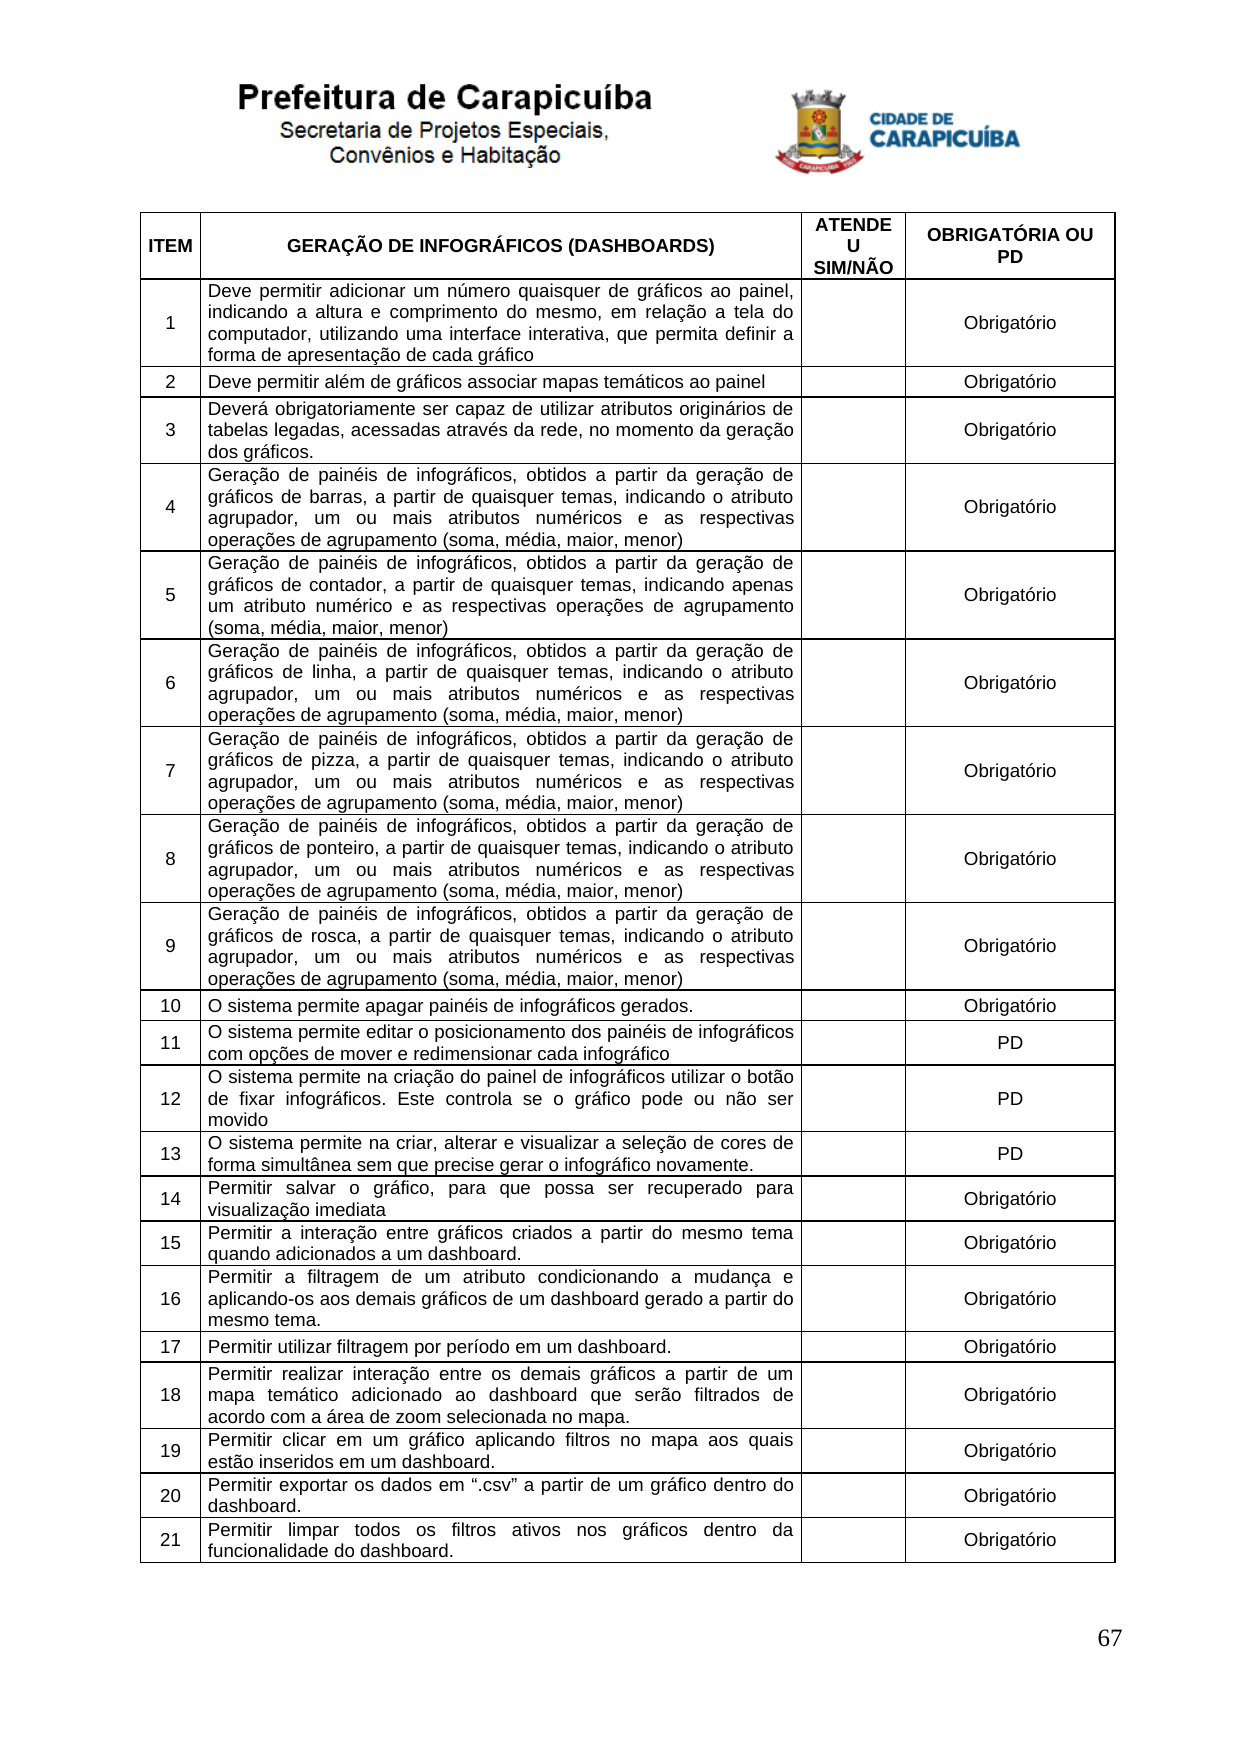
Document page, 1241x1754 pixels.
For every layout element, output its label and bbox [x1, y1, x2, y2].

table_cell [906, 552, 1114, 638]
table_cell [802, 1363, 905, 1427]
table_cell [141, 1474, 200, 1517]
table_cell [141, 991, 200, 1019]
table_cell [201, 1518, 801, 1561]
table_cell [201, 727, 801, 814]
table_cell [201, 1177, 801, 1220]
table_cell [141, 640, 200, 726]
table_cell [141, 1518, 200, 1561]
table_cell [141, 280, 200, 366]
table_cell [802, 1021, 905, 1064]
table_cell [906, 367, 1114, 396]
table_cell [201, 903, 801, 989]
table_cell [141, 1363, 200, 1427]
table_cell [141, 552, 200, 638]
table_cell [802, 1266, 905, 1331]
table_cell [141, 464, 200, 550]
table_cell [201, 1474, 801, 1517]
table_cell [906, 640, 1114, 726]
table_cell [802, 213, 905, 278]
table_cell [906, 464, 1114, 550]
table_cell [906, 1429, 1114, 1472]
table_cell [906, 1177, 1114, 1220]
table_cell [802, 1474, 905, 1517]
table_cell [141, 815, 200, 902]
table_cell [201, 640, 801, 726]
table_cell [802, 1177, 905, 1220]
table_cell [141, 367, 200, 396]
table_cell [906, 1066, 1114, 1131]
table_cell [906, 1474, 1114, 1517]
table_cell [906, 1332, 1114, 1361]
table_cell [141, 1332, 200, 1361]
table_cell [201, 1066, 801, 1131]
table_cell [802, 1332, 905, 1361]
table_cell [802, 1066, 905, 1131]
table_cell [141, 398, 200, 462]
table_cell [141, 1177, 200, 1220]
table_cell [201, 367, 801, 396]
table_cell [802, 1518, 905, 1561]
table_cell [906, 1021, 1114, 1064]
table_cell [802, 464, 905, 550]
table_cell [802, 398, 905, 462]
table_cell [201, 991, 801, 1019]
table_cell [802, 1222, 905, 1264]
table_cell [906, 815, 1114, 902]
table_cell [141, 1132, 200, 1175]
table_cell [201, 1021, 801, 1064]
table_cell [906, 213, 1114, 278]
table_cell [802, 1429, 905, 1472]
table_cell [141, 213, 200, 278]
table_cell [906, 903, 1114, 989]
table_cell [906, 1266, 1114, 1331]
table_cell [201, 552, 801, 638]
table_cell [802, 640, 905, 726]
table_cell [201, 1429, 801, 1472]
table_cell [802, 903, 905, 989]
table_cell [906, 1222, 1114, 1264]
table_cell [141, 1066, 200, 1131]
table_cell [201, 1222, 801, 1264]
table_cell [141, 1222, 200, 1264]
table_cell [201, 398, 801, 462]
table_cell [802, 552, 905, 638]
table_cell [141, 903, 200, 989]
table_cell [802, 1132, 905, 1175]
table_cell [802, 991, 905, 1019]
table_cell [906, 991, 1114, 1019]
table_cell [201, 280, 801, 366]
picture [231, 73, 1039, 183]
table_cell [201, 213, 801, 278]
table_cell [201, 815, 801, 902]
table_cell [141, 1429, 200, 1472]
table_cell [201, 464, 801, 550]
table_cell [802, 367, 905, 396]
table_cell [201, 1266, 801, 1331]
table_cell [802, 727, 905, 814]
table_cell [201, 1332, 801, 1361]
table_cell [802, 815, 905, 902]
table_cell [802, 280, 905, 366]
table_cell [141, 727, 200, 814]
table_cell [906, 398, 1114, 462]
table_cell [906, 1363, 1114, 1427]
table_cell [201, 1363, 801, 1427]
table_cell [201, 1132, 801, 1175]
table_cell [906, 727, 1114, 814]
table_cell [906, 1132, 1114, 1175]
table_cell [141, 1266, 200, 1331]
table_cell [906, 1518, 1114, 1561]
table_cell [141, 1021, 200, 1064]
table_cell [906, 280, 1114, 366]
